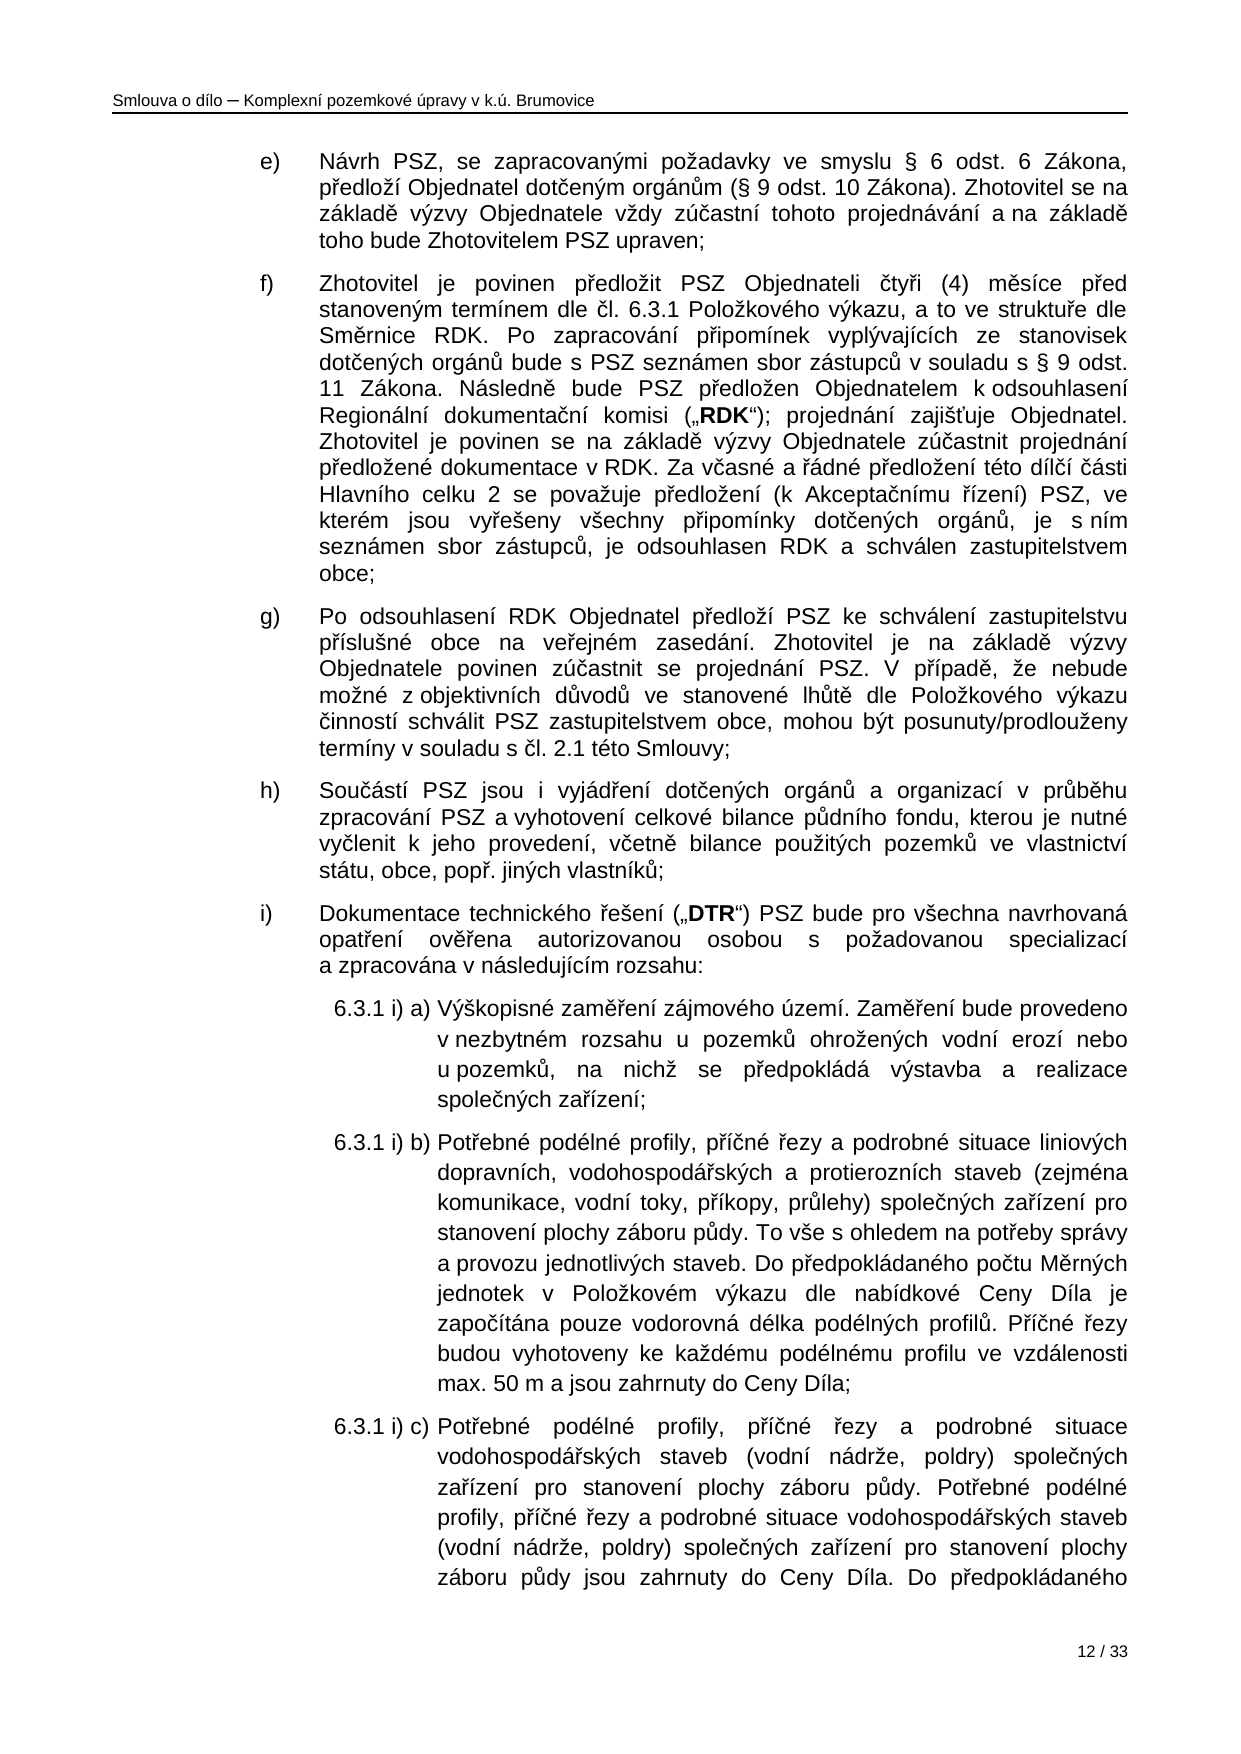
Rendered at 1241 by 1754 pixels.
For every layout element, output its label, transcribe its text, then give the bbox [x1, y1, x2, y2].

list Dokumentace technického řešení („DTR“) PSZ bude pro všechna navrhovaná opatření ověřena autorizovanou osobou s požadovanou specializací a zpracována v následujícím rozsahu: [260, 899, 1128, 979]
list Potřebné podélné profily, příčné řezy a podrobné situace liniových dopravních, vodohospodářských a protierozních staveb (zejména komunikace, vodní toky, příkopy, průlehy) společných zařízení pro stanovení plochy záboru půdy. To vše s ohledem na potřeby správy a provozu jednotlivých staveb. Do předpokládaného počtu Měrných jednotek v Položkovém výkazu dle nabídkové Ceny Díla je započítána pouze vodorovná délka podélných profilů. Příčné řezy budou vyhotoveny ke každému podélnému profilu ve vzdálenosti max. 50 m a jsou zahrnuty do Ceny Díla; [334, 1129, 1128, 1397]
list Součástí PSZ jsou i vyjádření dotčených orgánů a organizací v průběhu zpracování PSZ a vyhotovení celkové bilance půdního fondu, kterou je nutné vyčlenit k jeho provedení, včetně bilance použitých pozemků ve vlastnictví státu, obce, popř. jiných vlastníků; [260, 777, 1128, 883]
list Návrh PSZ, se zapracovanými požadavky ve smyslu § 6 odst. 6 Zákona, předloží Objednatel dotčeným orgánům (§ 9 odst. 10 Zákona). Zhotovitel se na základě výzvy Objednatele vždy zúčastní tohoto projednávání a na základě toho bude Zhotovitelem PSZ upraven; [260, 148, 1128, 253]
list Po odsouhlasení RDK Objednatel předloží PSZ ke schválení zastupitelstvu příslušné obce na veřejném zasedání. Zhotovitel je na základě výzvy Objednatele povinen zúčastnit se projednání PSZ. V případě, že nebude možné z objektivních důvodů ve stanovené lhůtě dle Položkového výkazu činností schválit PSZ zastupitelstvem obce, mohou být posunuty/prodlouženy termíny v souladu s čl. 2.1 této Smlouvy; [260, 603, 1128, 761]
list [334, 1413, 1128, 1590]
list Výškopisné zaměření zájmového území. Zaměření bude provedeno v nezbytném rozsahu u pozemků ohrožených vodní erozí nebo u pozemků, na nichž se předpokládá výstavba a realizace společných zařízení; [334, 995, 1128, 1112]
list Zhotovitel je povinen předložit PSZ Objednateli čtyři (4) měsíce před stanoveným termínem dle čl. 6.3.1 Položkového výkazu, a to ve struktuře dle Směrnice RDK. Po zapracování připomínek vyplývajících ze stanovisek dotčených orgánů bude s PSZ seznámen sbor zástupců v souladu s § 9 odst. 11 Zákona. Následně bude PSZ předložen Objednatelem k odsouhlasení Regionální dokumentační komisi („RDK“); projednání zajišťuje Objednatel. Zhotovitel je povinen se na základě výzvy Objednatele zúčastnit projednání předložené dokumentace v RDK. Za včasné a řádné předložení této dílčí části Hlavního celku 2 se považuje předložení (k Akceptačnímu řízení) PSZ, ve kterém jsou vyřešeny všechny připomínky dotčených orgánů, je s ním seznámen sbor zástupců, je odsouhlasen RDK a schválen zastupitelstvem obce; [260, 270, 1128, 586]
